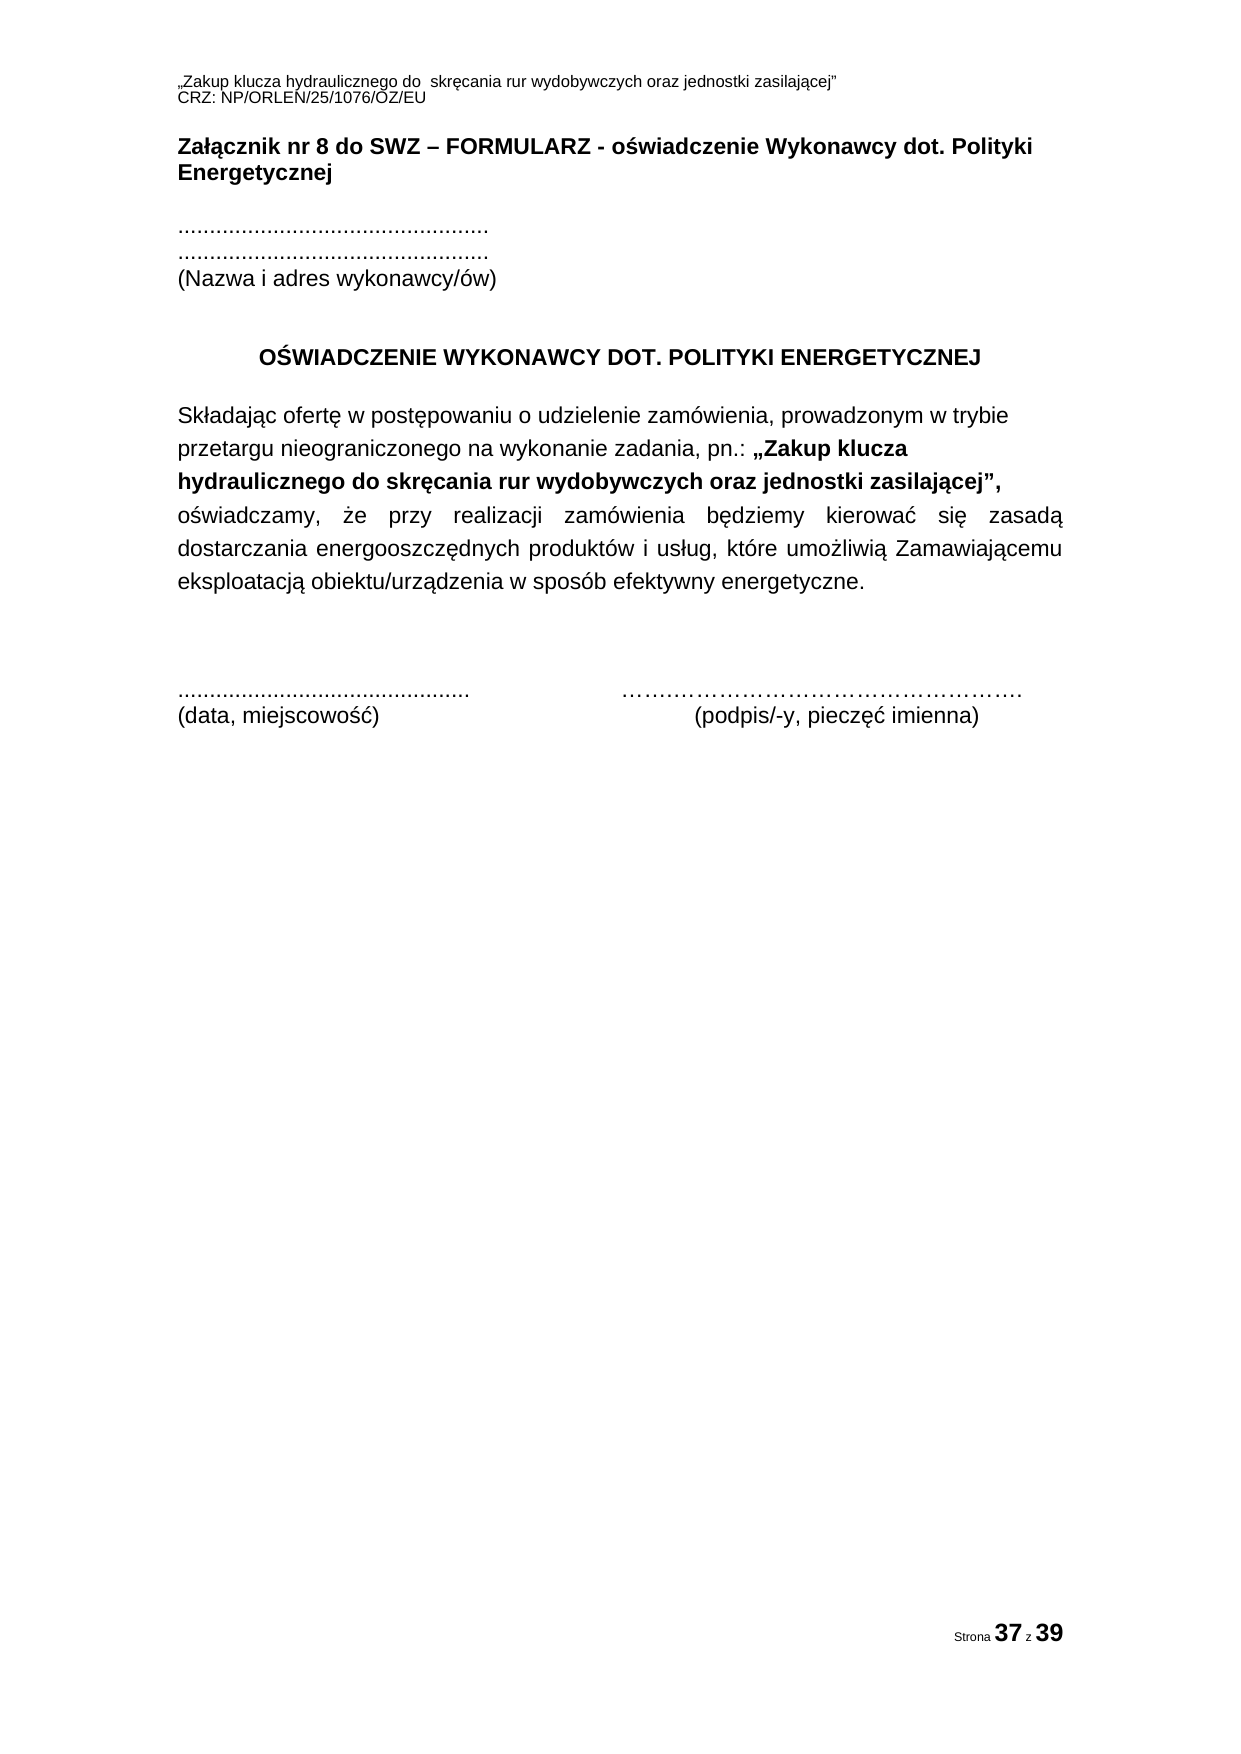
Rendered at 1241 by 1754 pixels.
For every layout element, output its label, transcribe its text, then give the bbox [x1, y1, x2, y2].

text Składając ofertę w postępowaniu o udzielenie zamówienia, prowadzonym w trybie przetargu nieograniczonego na wykonanie zadania, pn.: „Zakup klucza hydraulicznego do skręcania rur wydobywczych oraz jednostki zasilającej”, [177, 396, 1063, 496]
text Załącznik nr 8 do SWZ – FORMULARZ - oświadczenie Wykonawcy dot. Polityki Energetycznej [177, 133, 1063, 186]
text (Nazwa i adres wykonawcy/ów) [177, 265, 1063, 291]
text oświadczamy, że przy realizacji zamówienia będziemy kierować się zasadą dostarczania energooszczędnych produktów i usług, które umożliwią Zamawiającemu eksploatacją obiektu/urządzenia w sposób efektywny energetyczne. [177, 496, 1063, 596]
text .............................................. …….………………………………………. [177, 676, 1063, 702]
text ................................................. [177, 238, 1063, 265]
text (data, miejscowość) (podpis/-y, pieczęć imienna)Załącznik nr 9 do SWZ – Tabela cen [177, 702, 1063, 728]
text OŚWIADCZENIE WYKONAWCY DOT. POLITYKI ENERGETYCZNEJ [177, 344, 1063, 370]
text ................................................. [177, 212, 1063, 238]
